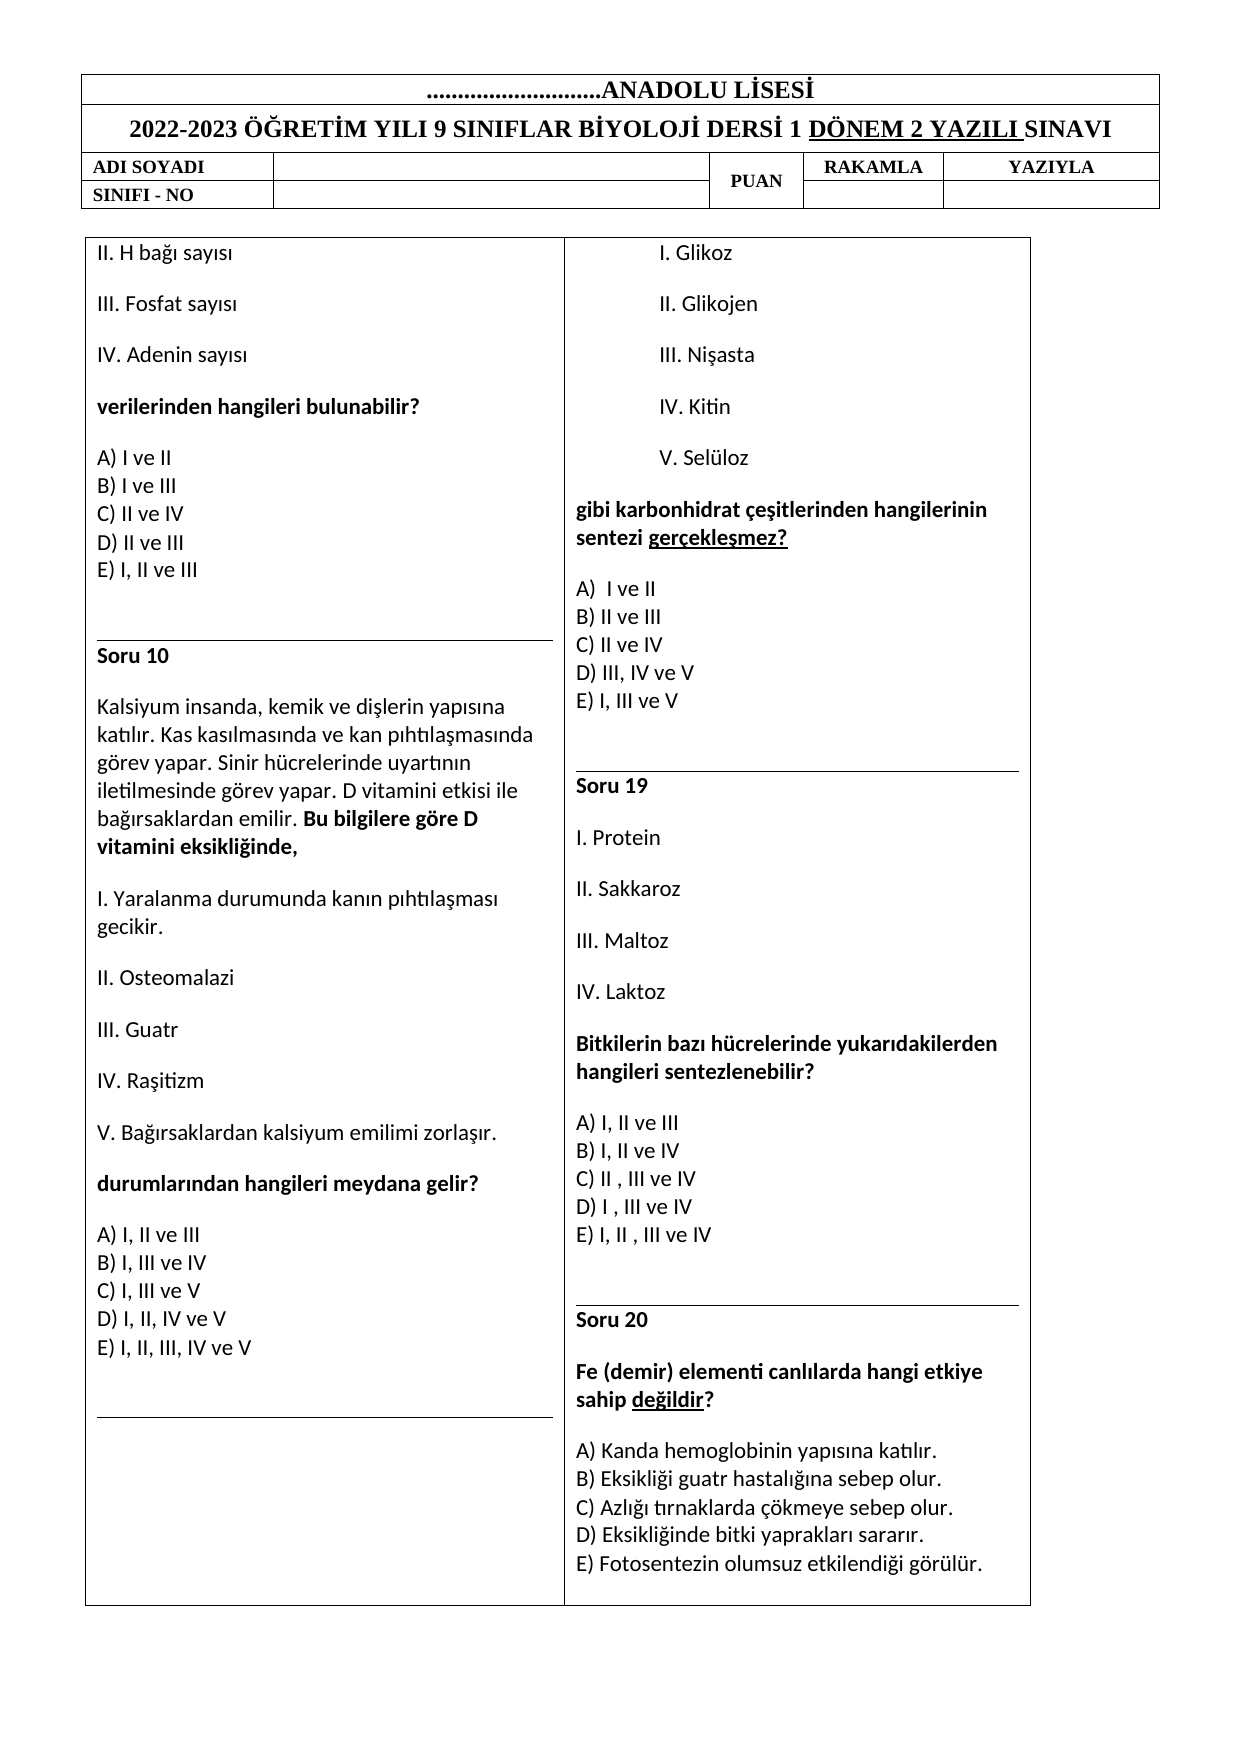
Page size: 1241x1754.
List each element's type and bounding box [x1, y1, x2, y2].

table_header [565, 238, 1030, 1605]
table_header [86, 238, 564, 1605]
